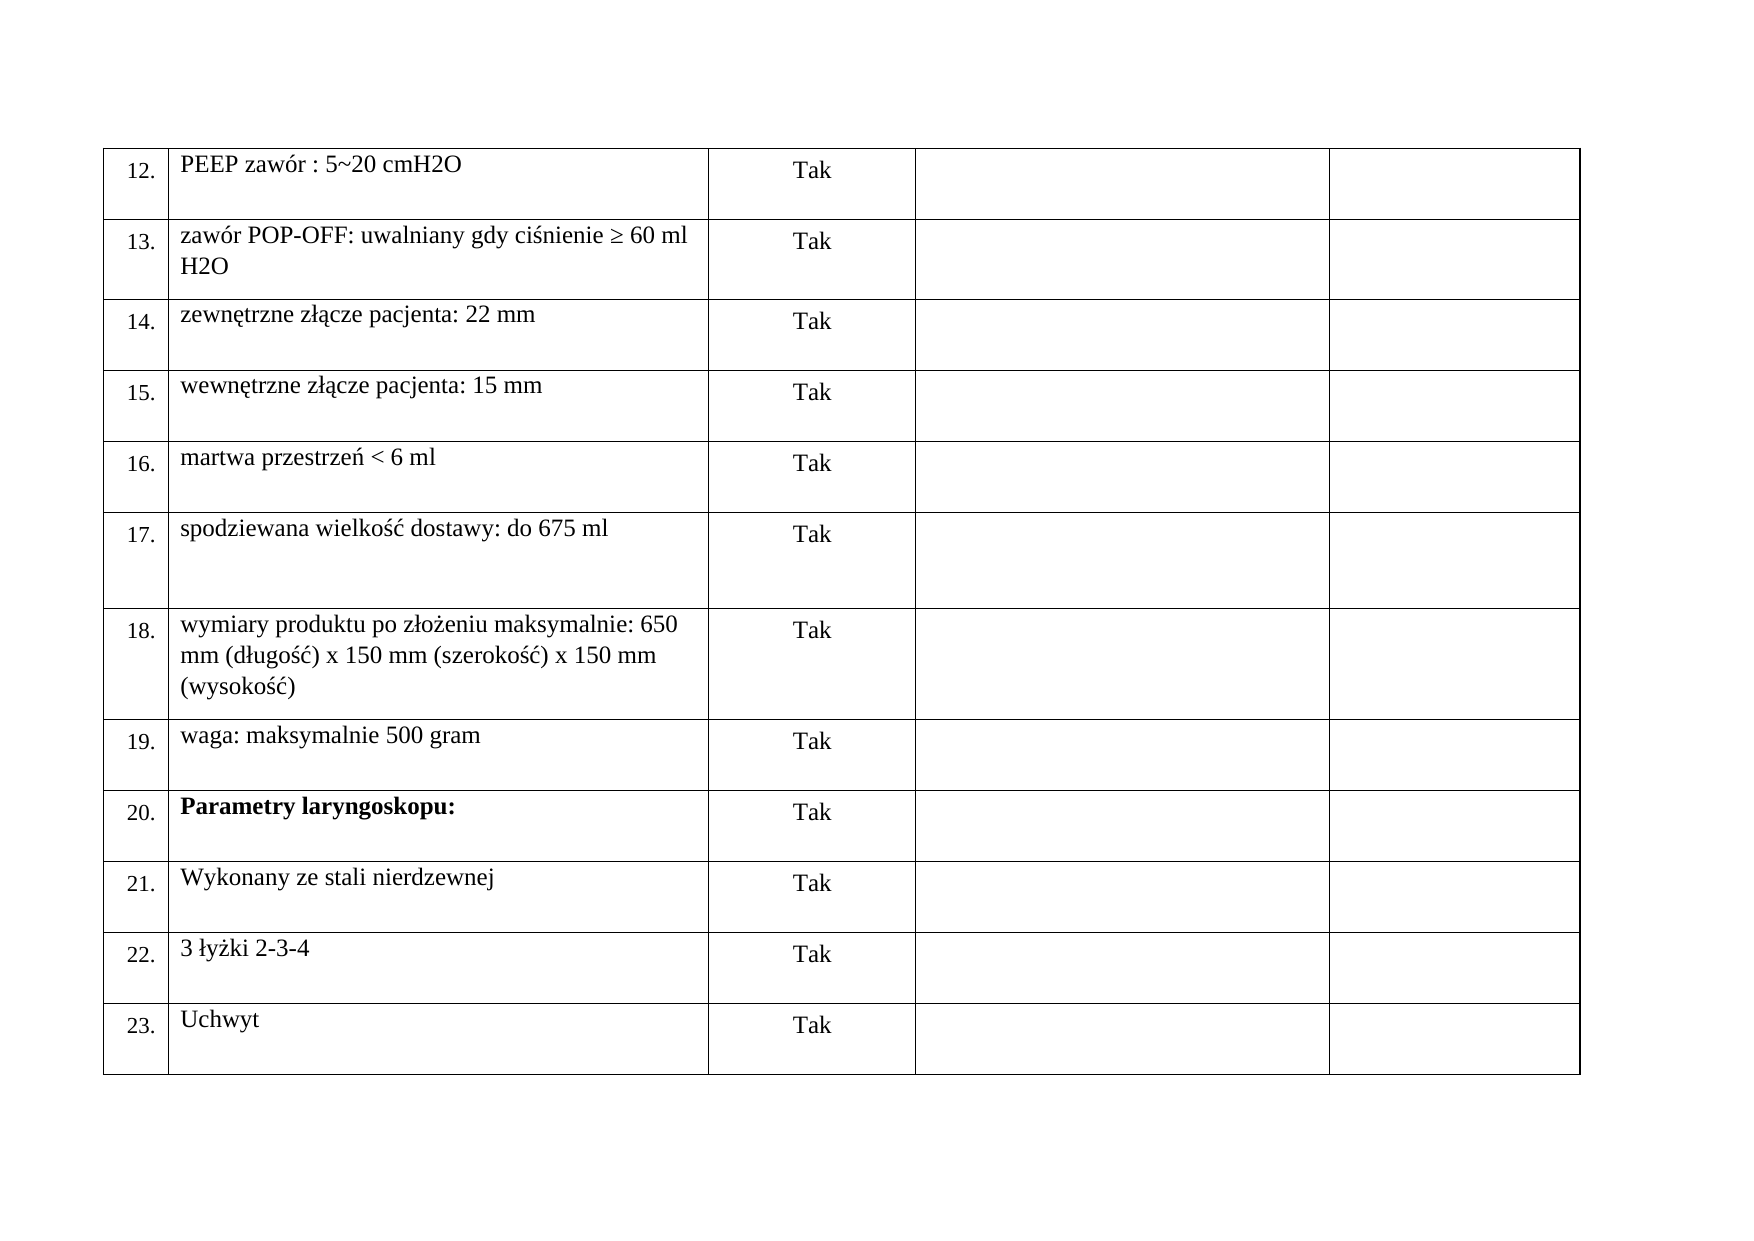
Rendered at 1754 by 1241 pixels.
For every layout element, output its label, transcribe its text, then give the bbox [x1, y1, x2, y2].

table_cell Tak [709, 933, 915, 1003]
table_cell spodziewana wielkość dostawy: do 675 ml [169, 513, 708, 608]
table_cell [104, 513, 168, 608]
table_cell 3 łyżki 2-3-4 [169, 933, 708, 1003]
table_cell [916, 371, 1329, 441]
table_cell [1330, 720, 1579, 790]
table_cell [1330, 220, 1579, 298]
table_cell [916, 862, 1329, 932]
table_cell [1330, 300, 1579, 369]
table_cell [916, 513, 1329, 608]
table_cell [916, 609, 1329, 719]
table_cell waga: maksymalnie 500 gram [169, 720, 708, 790]
table_cell wymiary produktu po złożeniu maksymalnie: 650 mm (długość) x 150 mm (szerokość) x 150 mm (wysokość) [169, 609, 708, 719]
table_cell [104, 720, 168, 790]
table_cell Tak [709, 149, 915, 219]
table_cell [916, 442, 1329, 512]
table_cell Tak [709, 220, 915, 298]
table_cell Tak [709, 720, 915, 790]
table_cell Tak [709, 513, 915, 608]
table_cell [1330, 609, 1579, 719]
table_cell Tak [709, 791, 915, 861]
table_cell [1330, 1004, 1579, 1074]
table_cell Tak [709, 609, 915, 719]
table_cell [1330, 513, 1579, 608]
table_cell wewnętrzne złącze pacjenta: 15 mm [169, 371, 708, 441]
table_cell martwa przestrzeń < 6 ml [169, 442, 708, 512]
table_cell [916, 791, 1329, 861]
table_cell [104, 300, 168, 369]
table_cell Uchwyt [169, 1004, 708, 1074]
table_cell Tak [709, 371, 915, 441]
table_cell zewnętrzne złącze pacjenta: 22 mm [169, 300, 708, 369]
table_cell [916, 1004, 1329, 1074]
table_cell [1330, 933, 1579, 1003]
table_cell [916, 149, 1329, 219]
table_cell [1330, 442, 1579, 512]
table_cell [104, 933, 168, 1003]
table_cell Tak [709, 1004, 915, 1074]
table_cell [1330, 371, 1579, 441]
table_cell [104, 609, 168, 719]
table_cell Wykonany ze stali nierdzewnej [169, 862, 708, 932]
table_cell [104, 220, 168, 298]
table_cell [104, 149, 168, 219]
table_cell Tak [709, 300, 915, 369]
table_cell [1330, 791, 1579, 861]
table_cell [916, 720, 1329, 790]
table_cell [104, 791, 168, 861]
table_cell [916, 220, 1329, 298]
table_cell zawór POP-OFF: uwalniany gdy ciśnienie ≥ 60 ml H2O [169, 220, 708, 298]
table_cell [916, 933, 1329, 1003]
table_cell [1330, 862, 1579, 932]
table_cell Parametry laryngoskopu: [169, 791, 708, 861]
table_cell [104, 442, 168, 512]
table_cell [104, 1004, 168, 1074]
table_cell Tak [709, 442, 915, 512]
table_cell PEEP zawór : 5~20 cmH2O [169, 149, 708, 219]
table_cell [104, 371, 168, 441]
table_cell Tak [709, 862, 915, 932]
table_cell [1330, 149, 1579, 219]
table_cell [916, 300, 1329, 369]
table_cell [104, 862, 168, 932]
